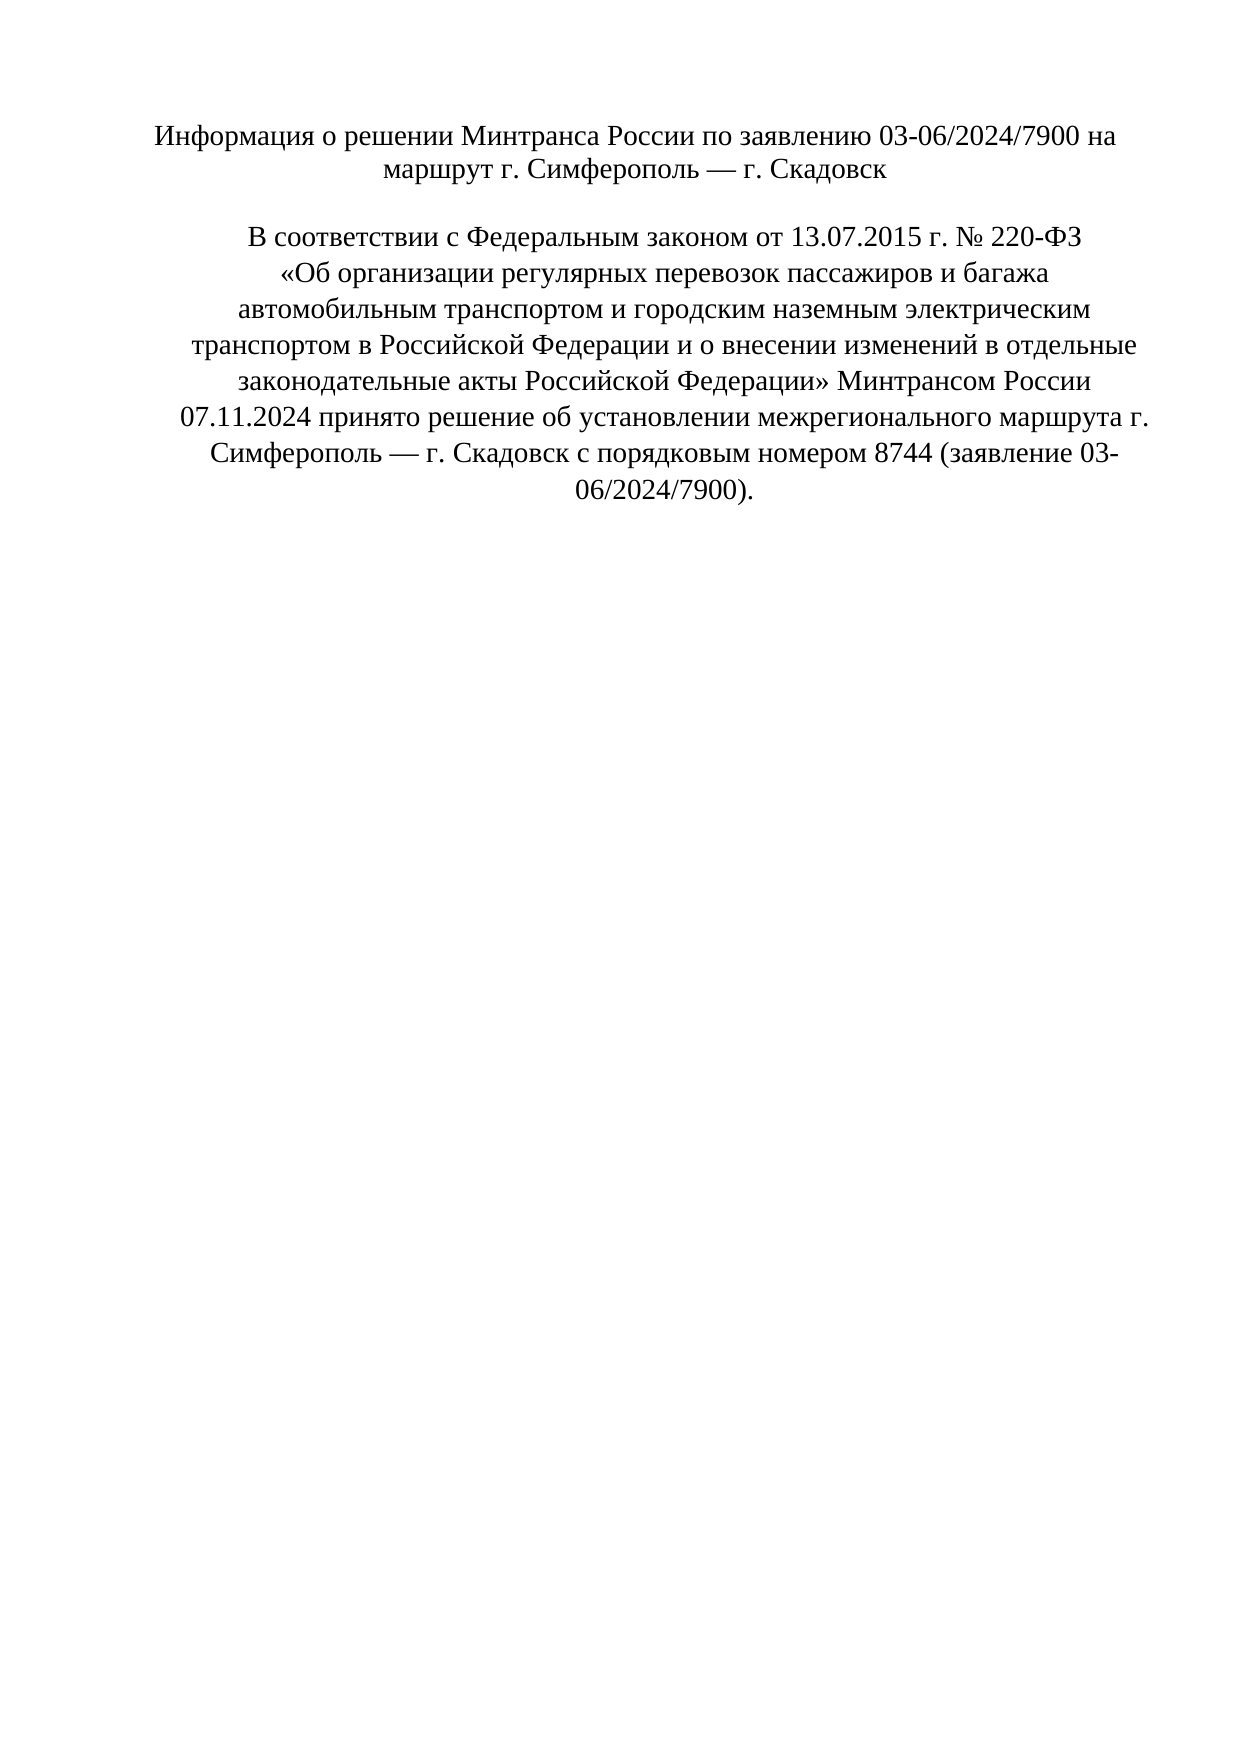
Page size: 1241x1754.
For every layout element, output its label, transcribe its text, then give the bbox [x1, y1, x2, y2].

text Информация о решении Минтранса России по заявлению 03-06/2024/7900 на маршрут г. Симферополь — г. Скадовск [118, 118, 1152, 185]
text В соответствии с Федеральным законом от 13.07.2015 г. № 220-ФЗ «Об организации регулярных перевозок пассажиров и багажа автомобильным транспортом и городским наземным электрическим транспортом в Российской Федерации и о внесении изменений в отдельные законодательные акты Российской Федерации» Минтрансом России 07.11.2024 принято решение об установлении межрегионального маршрута г. Симферополь — г. Скадовск с порядковым номером 8744 (заявление 03-06/2024/7900). [177, 219, 1152, 505]
